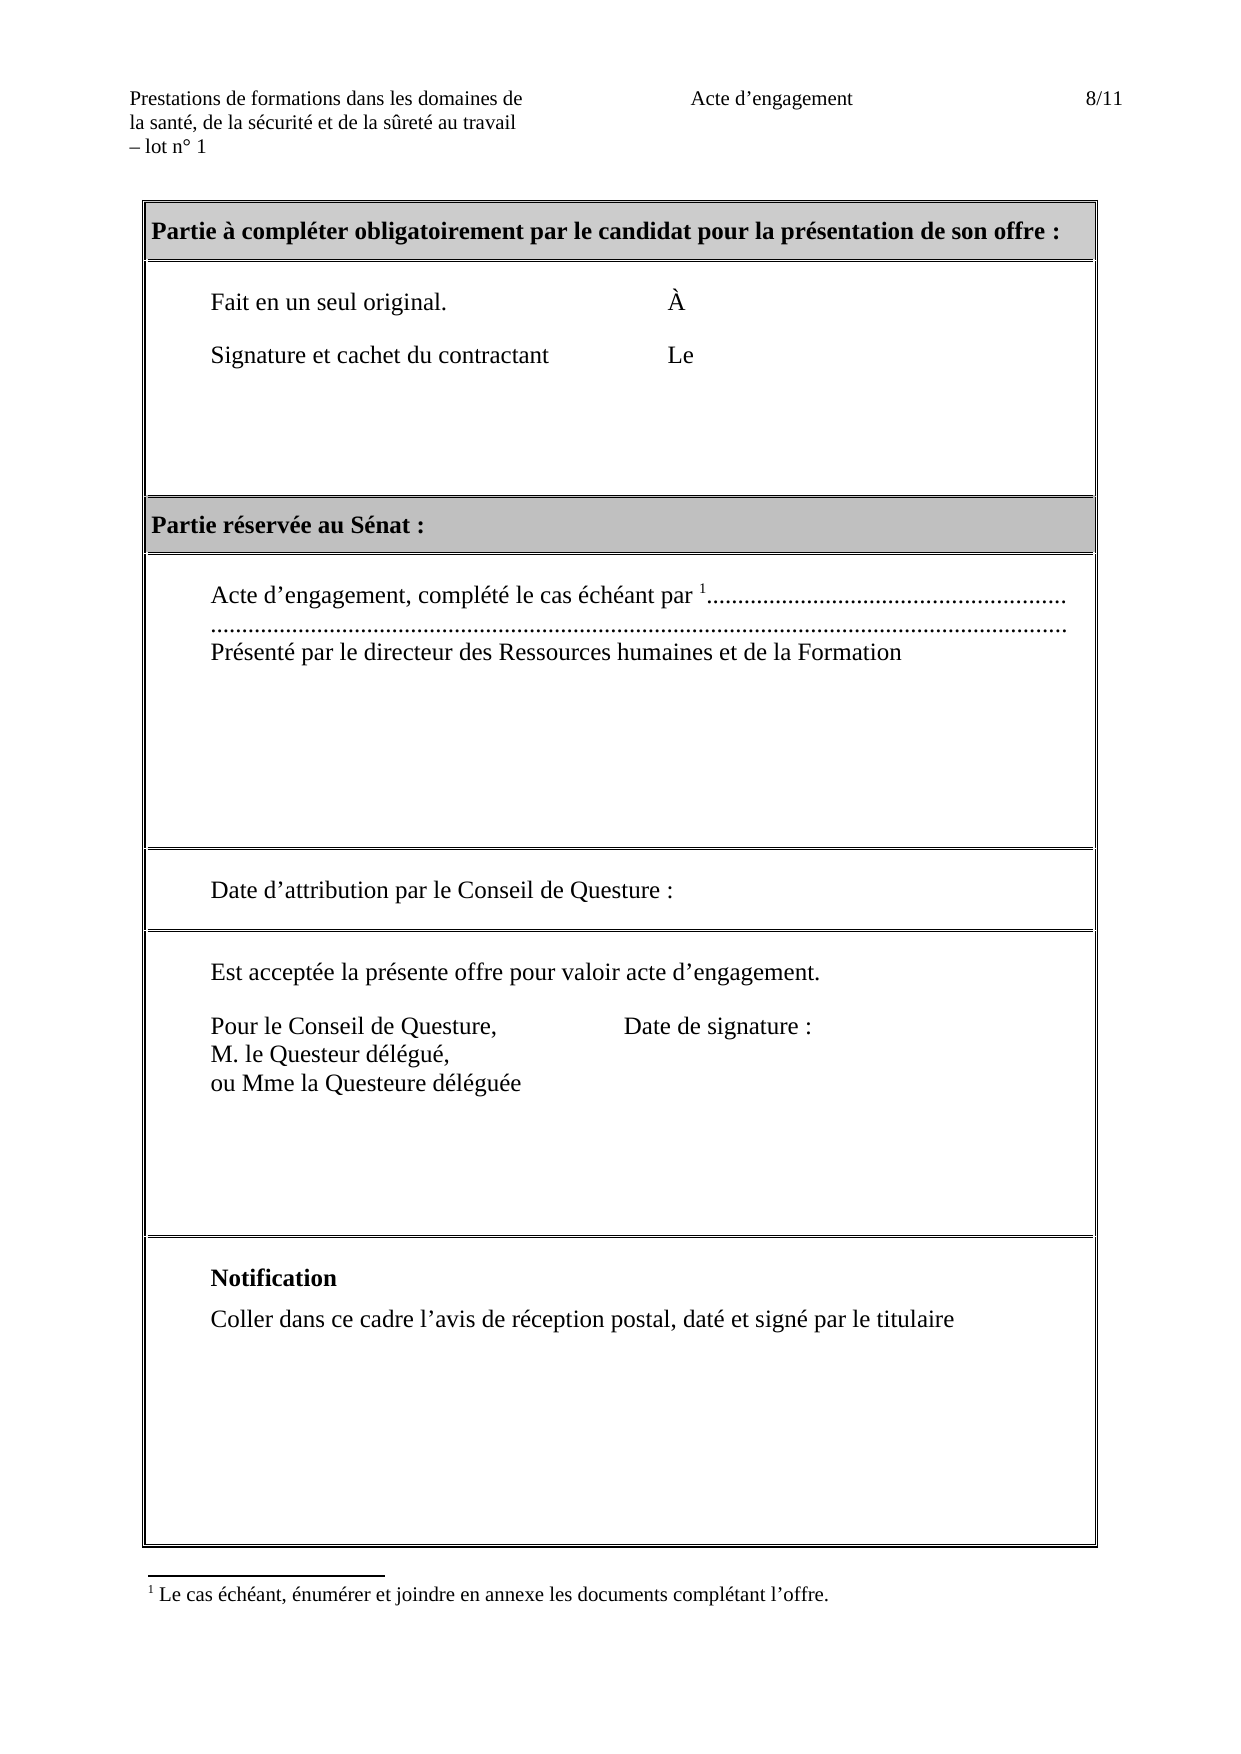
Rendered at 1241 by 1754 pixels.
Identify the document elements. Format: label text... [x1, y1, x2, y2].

table_cell Date d’attribution par le Conseil de Questure : [144, 847, 1096, 929]
table_cell Notification Coller dans ce cadre l’avis de réception postal, daté et signé par le titulaire [146, 1235, 1095, 1544]
table_cell Acte d’engagement, complété le cas échéant par Présenté par le directeur des Ressources humaines et de [146, 552, 1095, 847]
table_header Partie à compléter obligatoirement par le candidat pour la présentation de son offre : [146, 203, 1095, 259]
table_cell Fait en un seul original. À Signature et cachet du contractant Le [146, 259, 1095, 495]
table_cell Partie réservée au Sénat : [144, 495, 1096, 552]
table_cell Est acceptée la présente offre pour valoir acte d’engagement. Pour le Conseil de Questure, Date de signature : M. le Questeur délégué, ou Mme la Questeure déléguée [144, 929, 1096, 1234]
